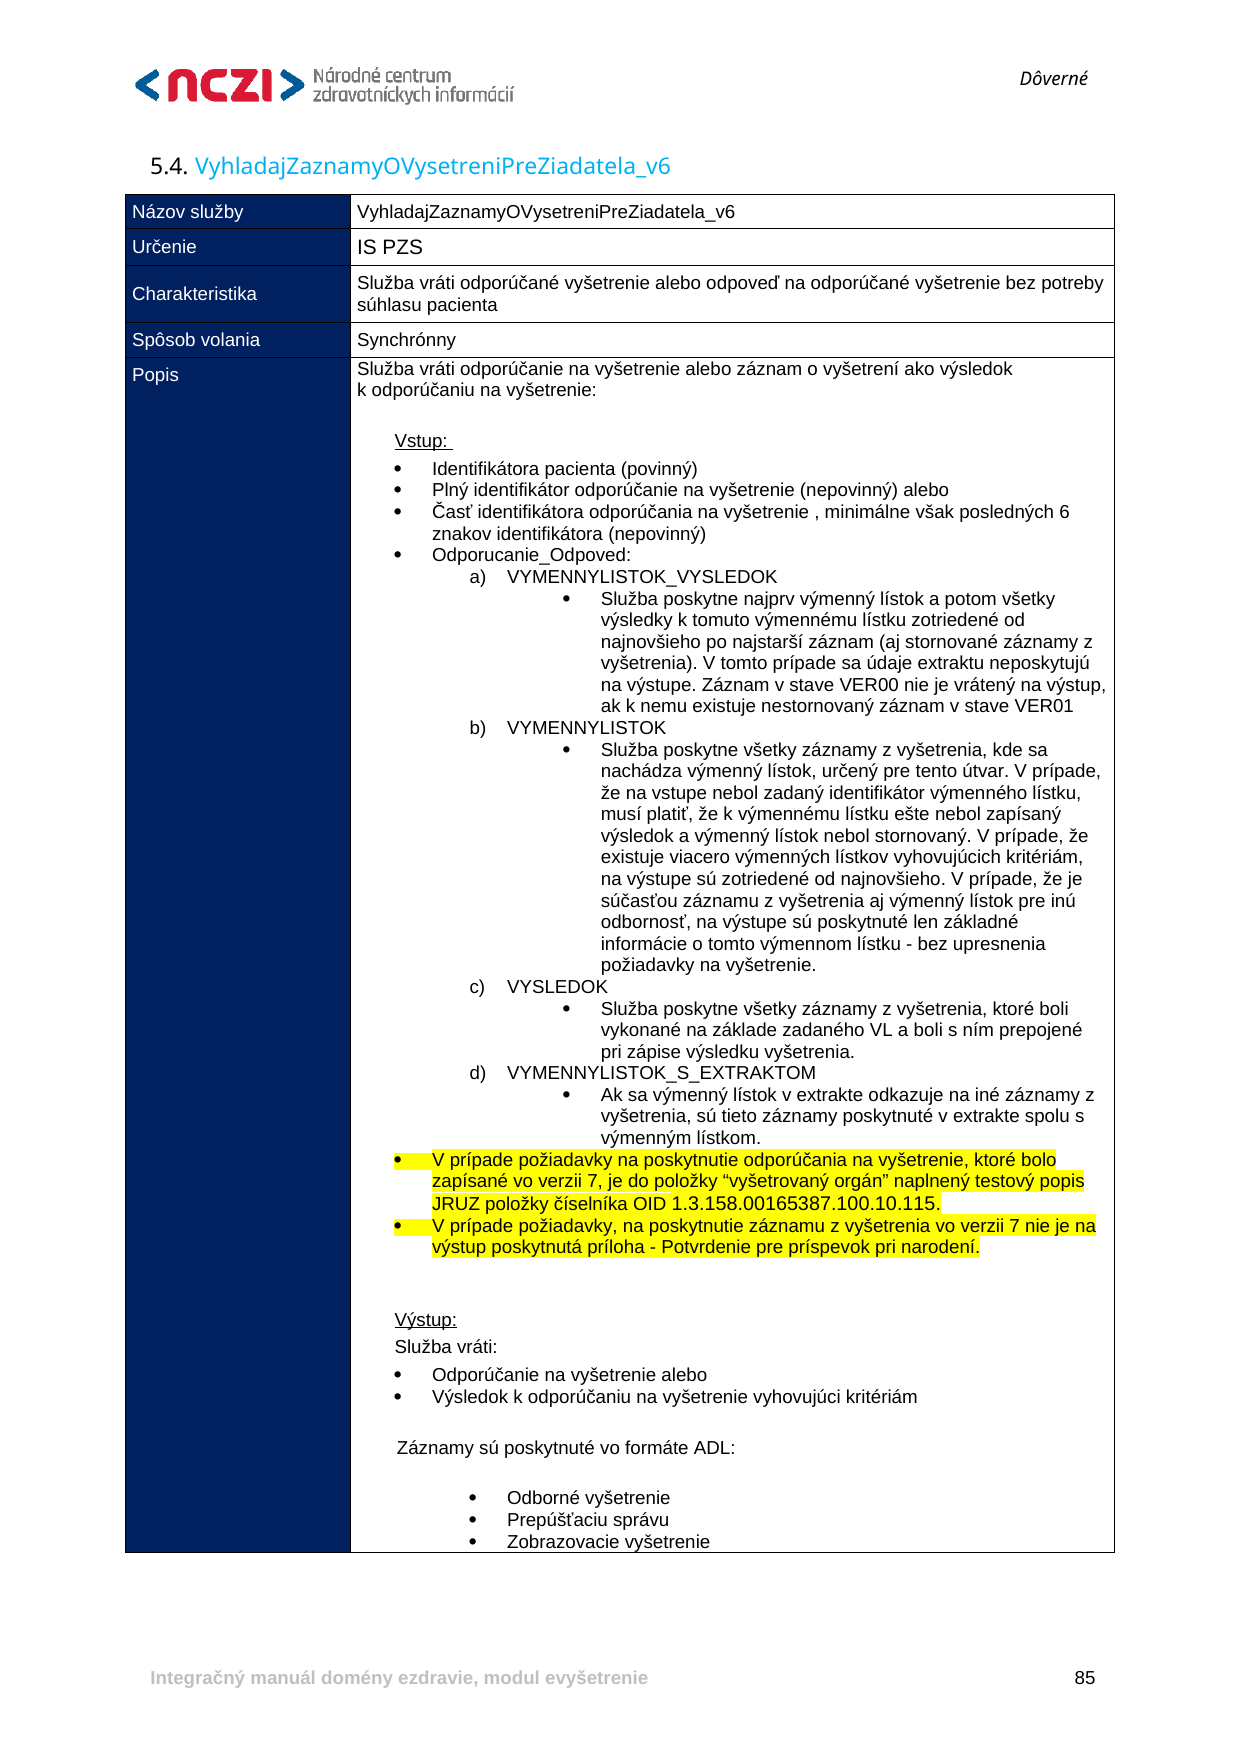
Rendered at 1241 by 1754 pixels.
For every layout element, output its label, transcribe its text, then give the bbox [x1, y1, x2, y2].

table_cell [351, 358, 1114, 1552]
table_cell Spôsob volania [126, 323, 350, 357]
table_cell Služba vráti odporúčané vyšetrenie alebo odpoveď na odporúčané vyšetrenie bez potreby súhlasu pacienta [351, 266, 1114, 321]
table_cell Popis [126, 358, 350, 1552]
table_cell Synchrónny [351, 323, 1114, 357]
table_header VyhladajZaznamyOVysetreniPreZiadatela_v6 [351, 195, 1114, 228]
table_cell Určenie [126, 229, 350, 265]
table_cell Charakteristika [126, 266, 350, 321]
subtitle VyhladajZaznamyOVysetreniPreZiadatela_v6 [150, 150, 1090, 181]
picture [123, 53, 526, 118]
table_cell IS PZS [351, 229, 1114, 265]
table_header Názov služby [126, 195, 350, 228]
